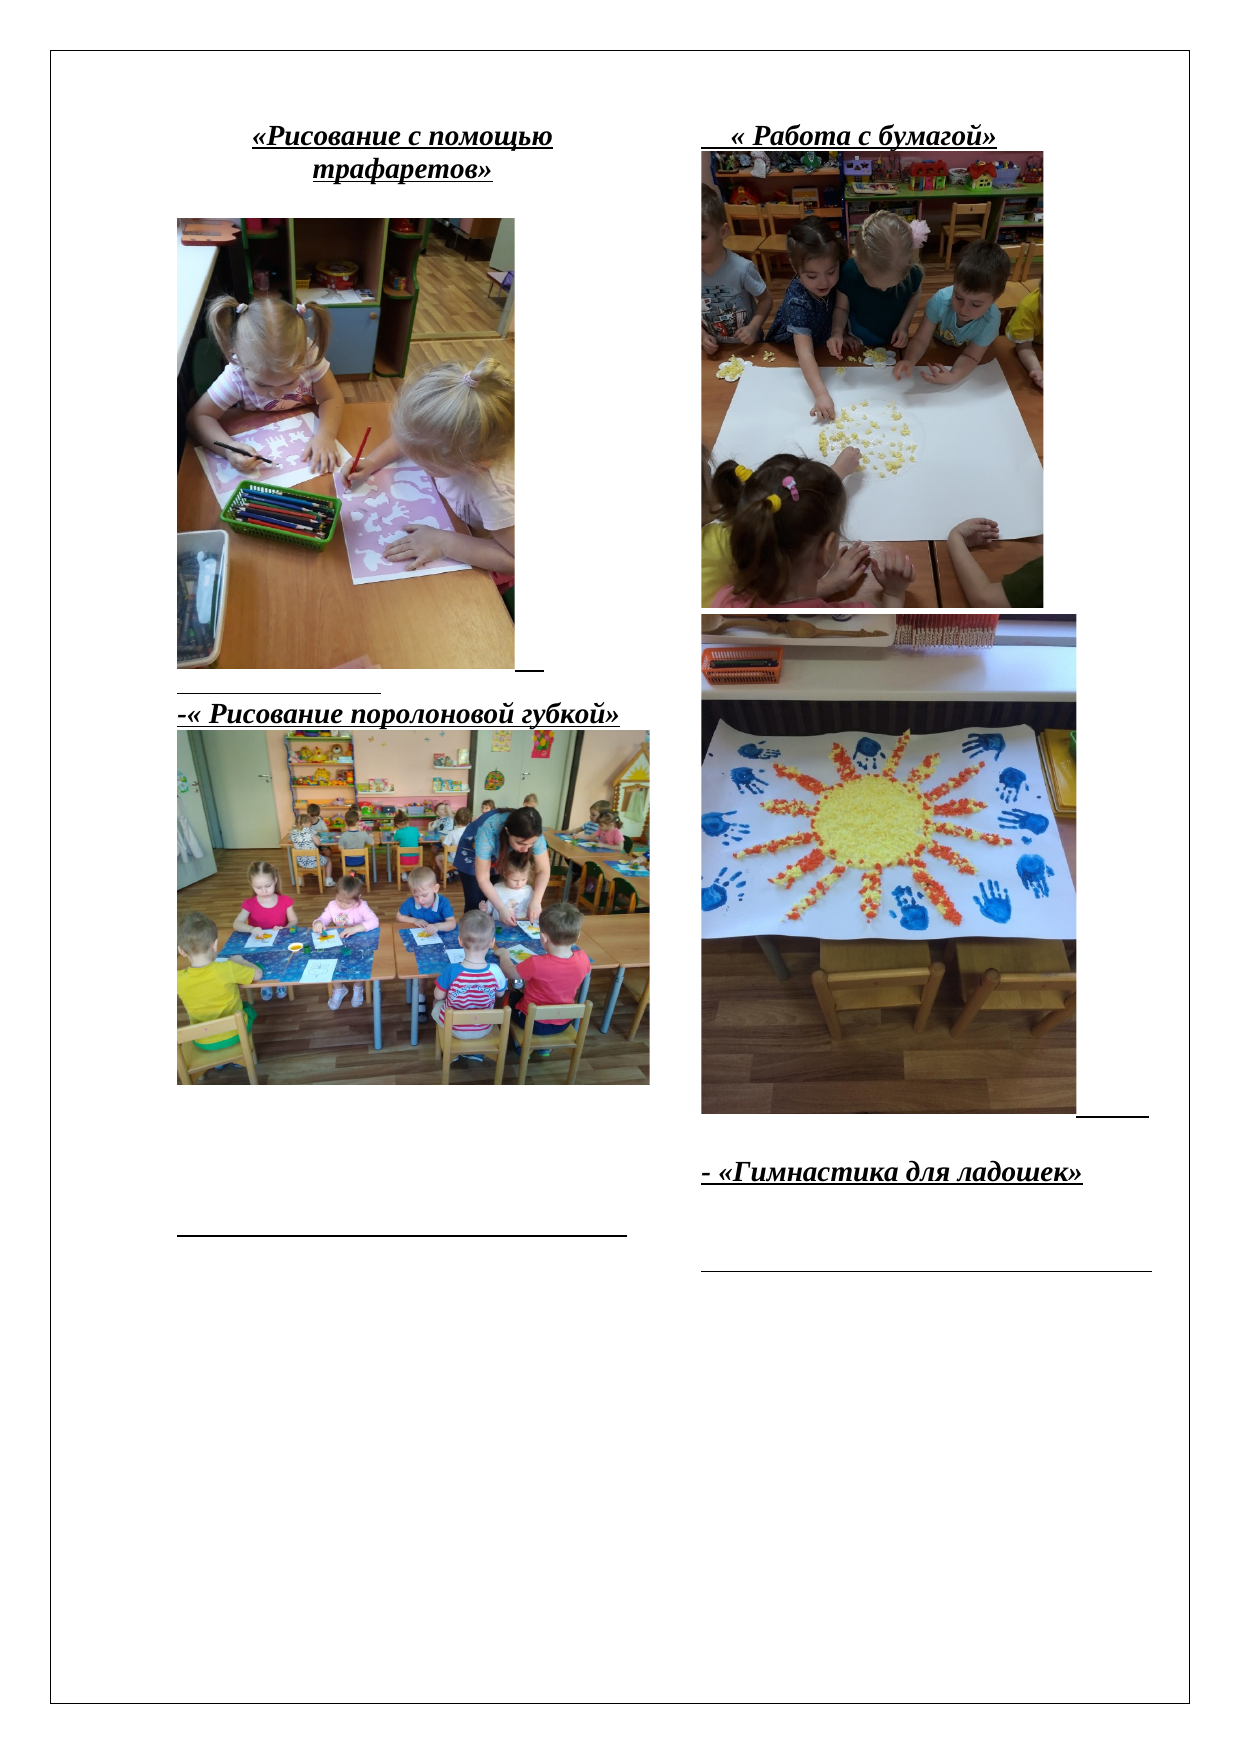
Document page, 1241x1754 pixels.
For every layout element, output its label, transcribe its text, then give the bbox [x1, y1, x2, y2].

text «Рисование с помощью трафаретов» [177, 118, 627, 185]
picture [177, 218, 515, 669]
text - «Гимнастика для ладошек» [701, 1154, 1152, 1187]
picture [701, 614, 1077, 1114]
picture [177, 730, 650, 1085]
picture [701, 151, 1044, 608]
text -« Рисование поролоновой губкой» [177, 697, 627, 730]
